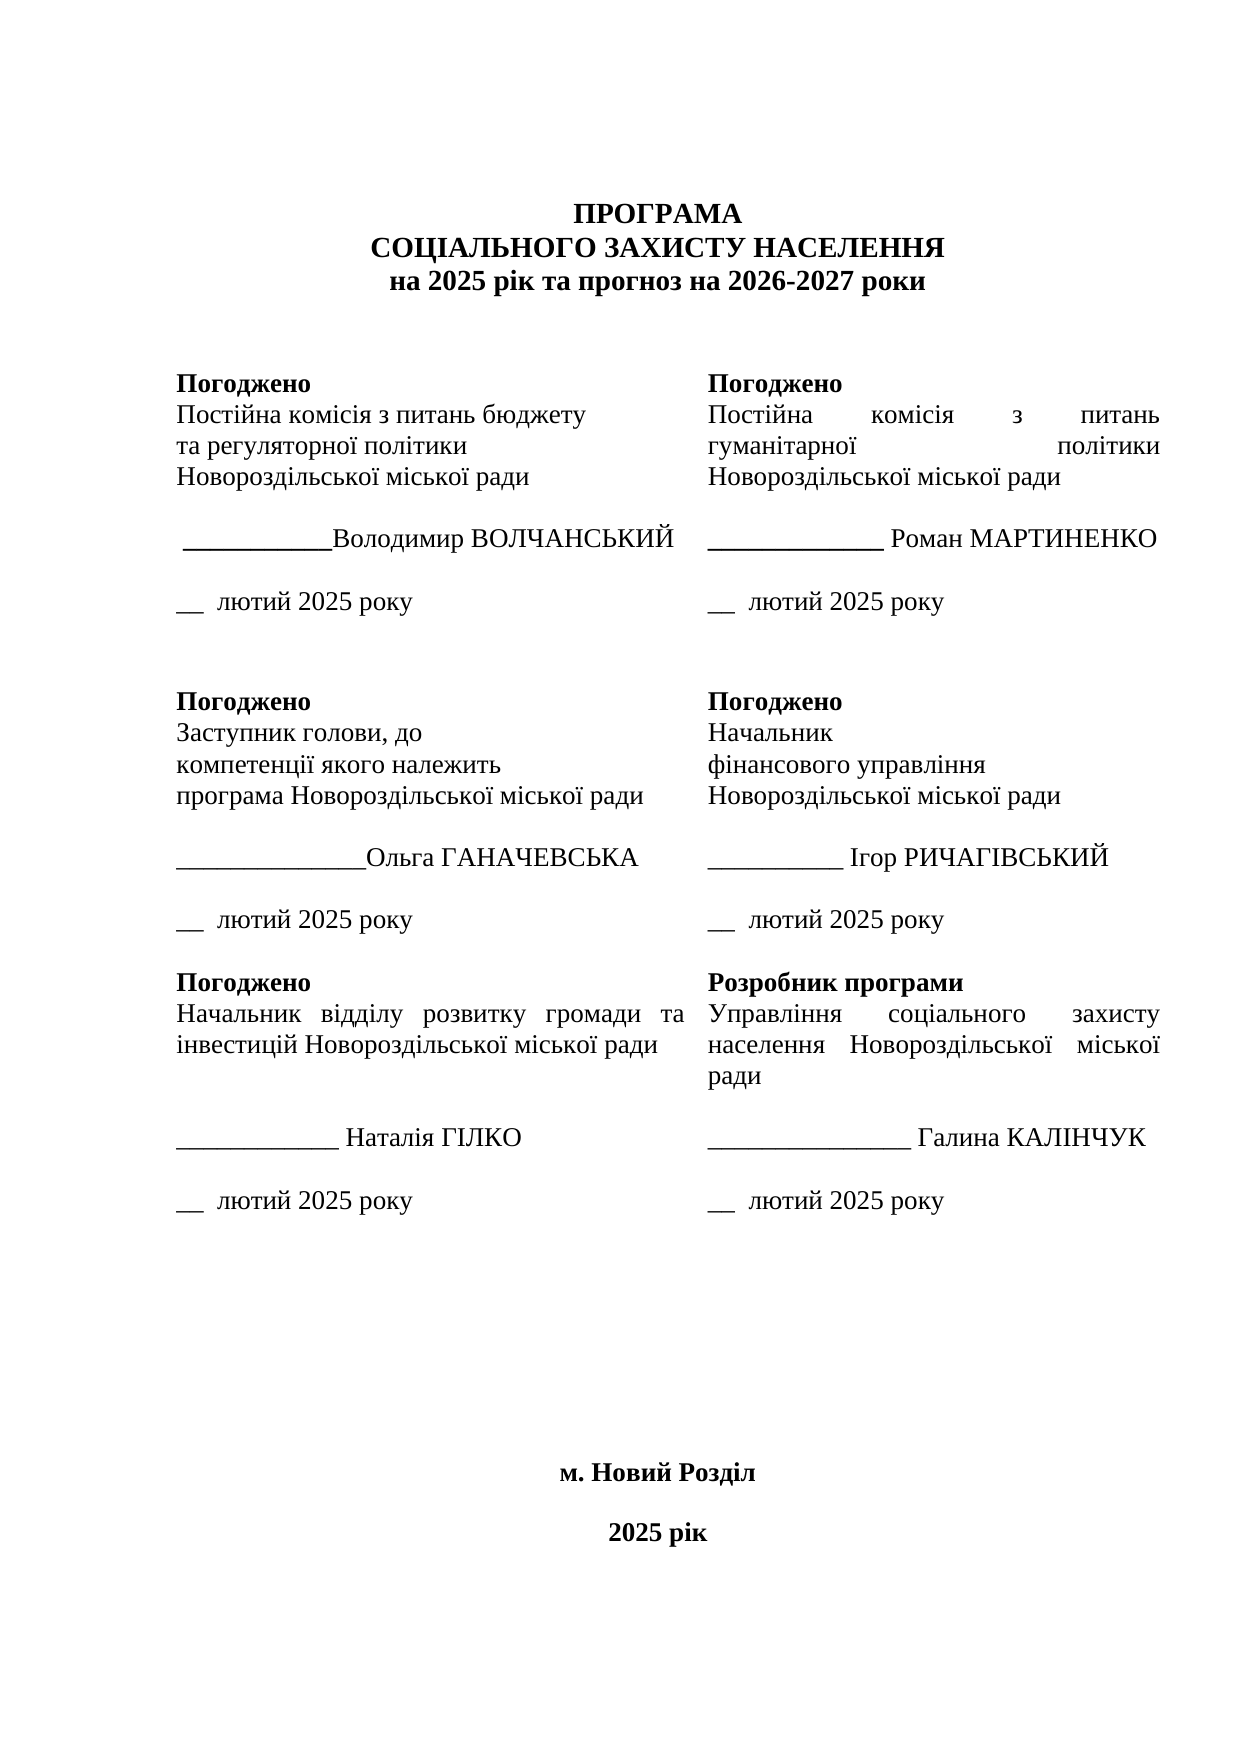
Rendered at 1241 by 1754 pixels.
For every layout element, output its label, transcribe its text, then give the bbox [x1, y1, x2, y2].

text 2025 рік [165, 1516, 1150, 1548]
table_cell Погоджено Начальник фінансового управління Новороздільської міської ради __________ Ігор РИЧАГІВСЬКИЙ __ лютий 2025 року [696, 654, 1172, 934]
table_cell Розробник програми Управління соціального захисту населення Новороздільської міської ради _______________ Галина КАЛІНЧУК __ лютий 2025 року [696, 935, 1172, 1215]
text м. Новий Розділ [165, 1456, 1150, 1487]
text на 2025 рік та прогноз на 2026-2027 роки [165, 264, 1150, 297]
text ПРОГРАМА [165, 197, 1150, 230]
text СОЦІАЛЬНОГО ЗАХИСТУ НАСЕЛЕННЯ [165, 230, 1150, 264]
table_cell Погоджено Заступник голови, до компетенції якого належить програма Новороздільської міської ради ______________Ольга ГАНАЧЕВСЬКА __ лютий 2025 року [165, 654, 696, 934]
table_header Погоджено Постійна комісія з питань гуманітарної політики Новороздільської міської ради _____________ Роман МАРТИНЕНКО __ лютий 2025 року [696, 336, 1172, 654]
table_header Погоджено Постійна комісія з питань бюджету та регуляторної політики Новороздільської міської ради ___________Володимир ВОЛЧАНСЬКИЙ __ лютий 2025 року [165, 336, 696, 654]
table_cell Погоджено Начальник відділу розвитку громади та інвестицій Новороздільської міської ради ____________ Наталія ГІЛКО __ лютий 2025 року [165, 935, 696, 1215]
